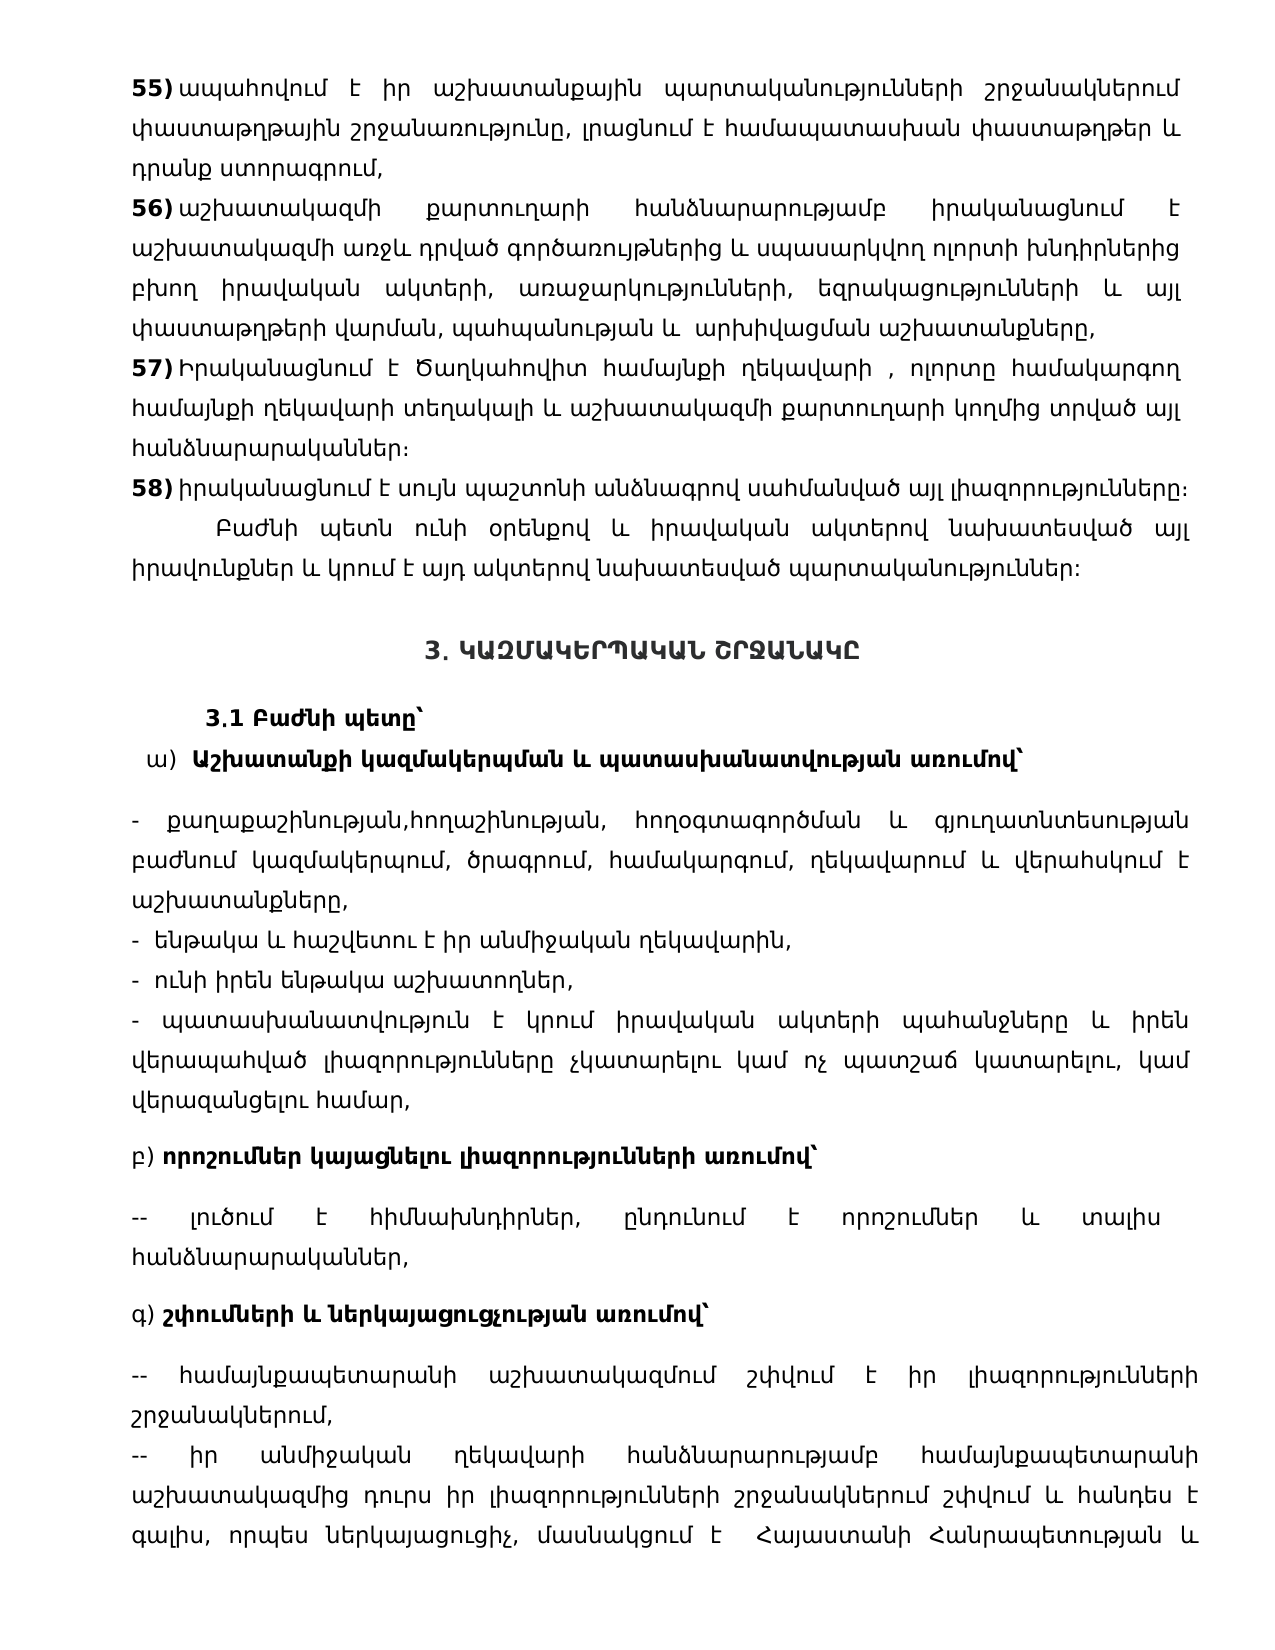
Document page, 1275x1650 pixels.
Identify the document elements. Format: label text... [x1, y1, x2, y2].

list աշխատակազմի քարտուղարի հանձնարարությամբ իրականացնում է աշխատակազմի առջև դրված գործառույթներից և սպասարկվող ոլորտի խնդիրներից բխող իրավական ակտերի, առաջարկությունների, եզրակացությունների և այլ փաստաթղթերի վարման, պահպանության և արխիվացման աշխատանքները, [131, 195, 1181, 342]
list -- համայնքապետարանի աշխատակազմում շփվում է իր լիազորությունների շրջանակներում, [131, 1362, 1200, 1428]
text 3․ ԿԱԶՄԱԿԵՐՊԱԿԱՆ ՇՐՋԱՆԱԿԸ [103, 635, 1181, 666]
text ա) Աշխատանքի կազմակերպման և պատասխանատվության առումով՝ [131, 746, 1191, 773]
list - ենթակա և հաշվետու է իր անմիջական ղեկավարին, [131, 927, 1191, 953]
text բ) որոշումներ կայացնելու լիազորությունների առումով՝ [131, 1143, 1162, 1170]
list -- լուծում է հիմնախնդիրներ, ընդունում է որոշումներ և տալիս հանձնարարականներ, [131, 1204, 1162, 1271]
text գ) շփումների և ներկայացուցչության առումով՝ [131, 1301, 1162, 1328]
list - քաղաքաշինության,հողաշինության, հողօգտագործման և գյուղատնտեսության բաժնում կազմակերպում, ծրագրում, համակարգում, ղեկավարում և վերահսկում է աշխատանքները, [131, 807, 1191, 913]
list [131, 1442, 1200, 1548]
list Իրականացնում է Ծաղկահովիտ համայնքի ղեկավարի , ոլորտը համակարգող համայնքի ղեկավարի տեղակալի և աշխատակազմի քարտուղարի կողմից տրված այլ հանձնարարականներ։ [131, 355, 1181, 462]
list իրականացնում է սույն պաշտոնի անձնագրով սահմանված այլ լիազորությունները։ [131, 475, 1191, 502]
text 3․1 Բաժնի պետը՝ [205, 704, 1162, 732]
text Բաժնի պետն ունի օրենքով և իրավական ակտերով նախատեսված այլ իրավունքներ և կրում է այդ ակտերով նախատեսված պարտականություններ: [131, 515, 1191, 582]
list - պատասխանատվություն է կրում իրավական ակտերի պահանջները և իրեն վերապահված լիազորությունները չկատարելու կամ ոչ պատշաճ կատարելու, կամ վերազանցելու համար, [131, 1007, 1191, 1113]
list ապահովում է իր աշխատանքային պարտականությունների շրջանակներում փաստաթղթային շրջանառությունը, լրացնում է համապատասխան փաստաթղթեր և դրանք ստորագրում, [131, 75, 1181, 182]
list - ունի իրեն ենթակա աշխատողներ, [131, 967, 1191, 993]
